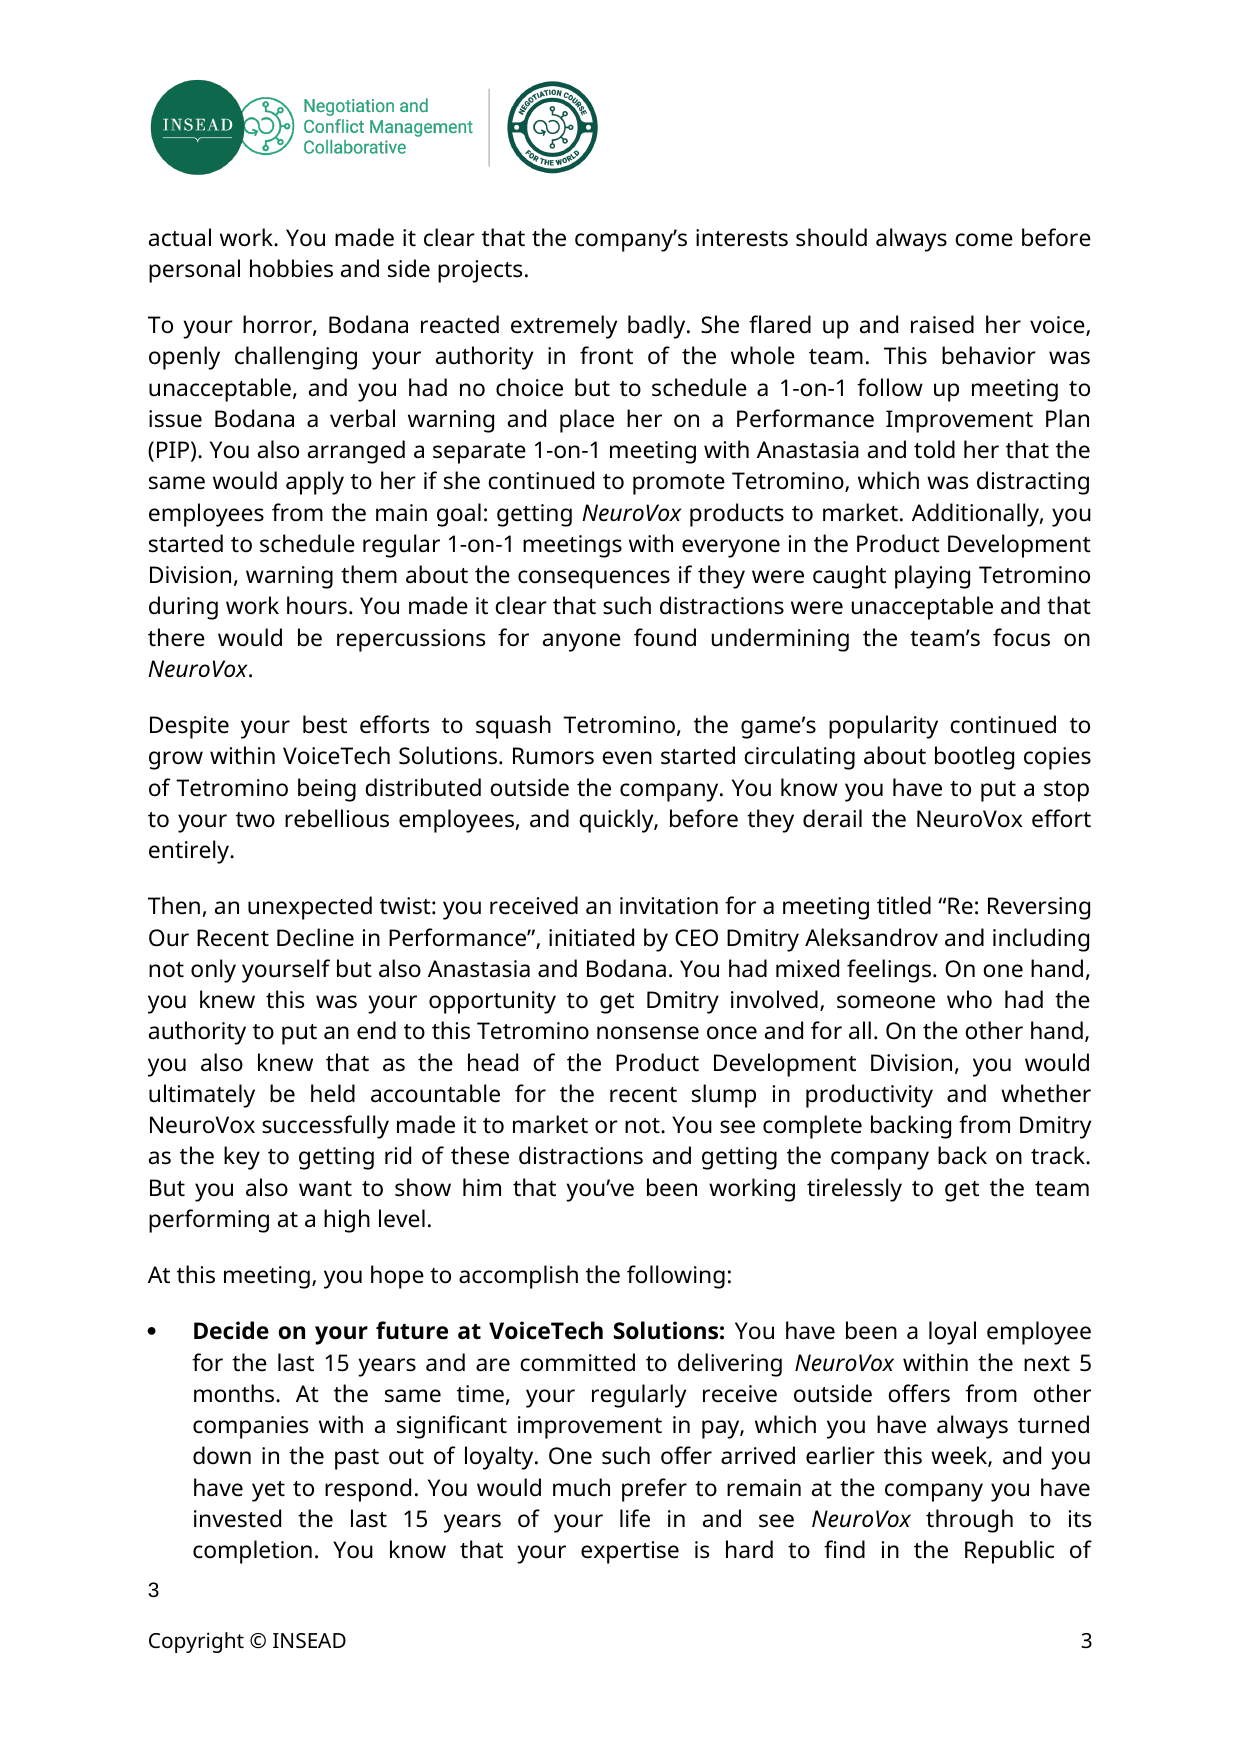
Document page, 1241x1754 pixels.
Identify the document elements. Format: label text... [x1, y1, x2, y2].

text To your horror, Bodana reacted extremely badly. She flared up and raised her voice, openly challenging your authority in front of the whole team. This behavior was unacceptable, and you had no choice but to schedule a 1-on-1 follow up meeting to issue Bodana a verbal warning and place her on a Performance Improvement Plan (PIP). You also arranged a separate 1-on-1 meeting with Anastasia and told her that the same would apply to her if she continued to promote Tetromino, which was distracting employees from the main goal: getting NeuroVox products to market. Additionally, you started to schedule regular 1-on-1 meetings with everyone in the Product Development Division, warning them about the consequences if they were caught playing Tetromino during work hours. You made it clear that such distractions were unacceptable and that there would be repercussions for anyone found undermining the team’s focus on NeuroVox. [148, 309, 1092, 684]
text At this meeting, you hope to accomplish the following: [148, 1259, 1092, 1290]
picture [147, 73, 601, 181]
text Despite your best efforts to squash Tetromino, the game’s popularity continued to grow within VoiceTech Solutions. Rumors even started circulating about bootleg copies of Tetromino being distributed outside the company. You know you have to put a stop to your two rebellious employees, and quickly, before they derail the NeuroVox effort entirely. [148, 709, 1092, 865]
text Then, an unexpected twist: you received an invitation for a meeting titled “Re: Reversing Our Recent Decline in Performance”, initiated by CEO Dmitry Aleksandrov and including not only yourself but also Anastasia and Bodana. You had mixed feelings. On one hand, you knew this was your opportunity to get Dmitry involved, someone who had the authority to put an end to this Tetromino nonsense once and for all. On the other hand, you also knew that as the head of the Product Development Division, you would ultimately be held accountable for the recent slump in productivity and whether NeuroVox successfully made it to market or not. You see complete backing from Dmitry as the key to getting rid of these distractions and getting the company back on track. But you also want to show him that you’ve been working tirelessly to get the team performing at a high level. [148, 890, 1092, 1234]
